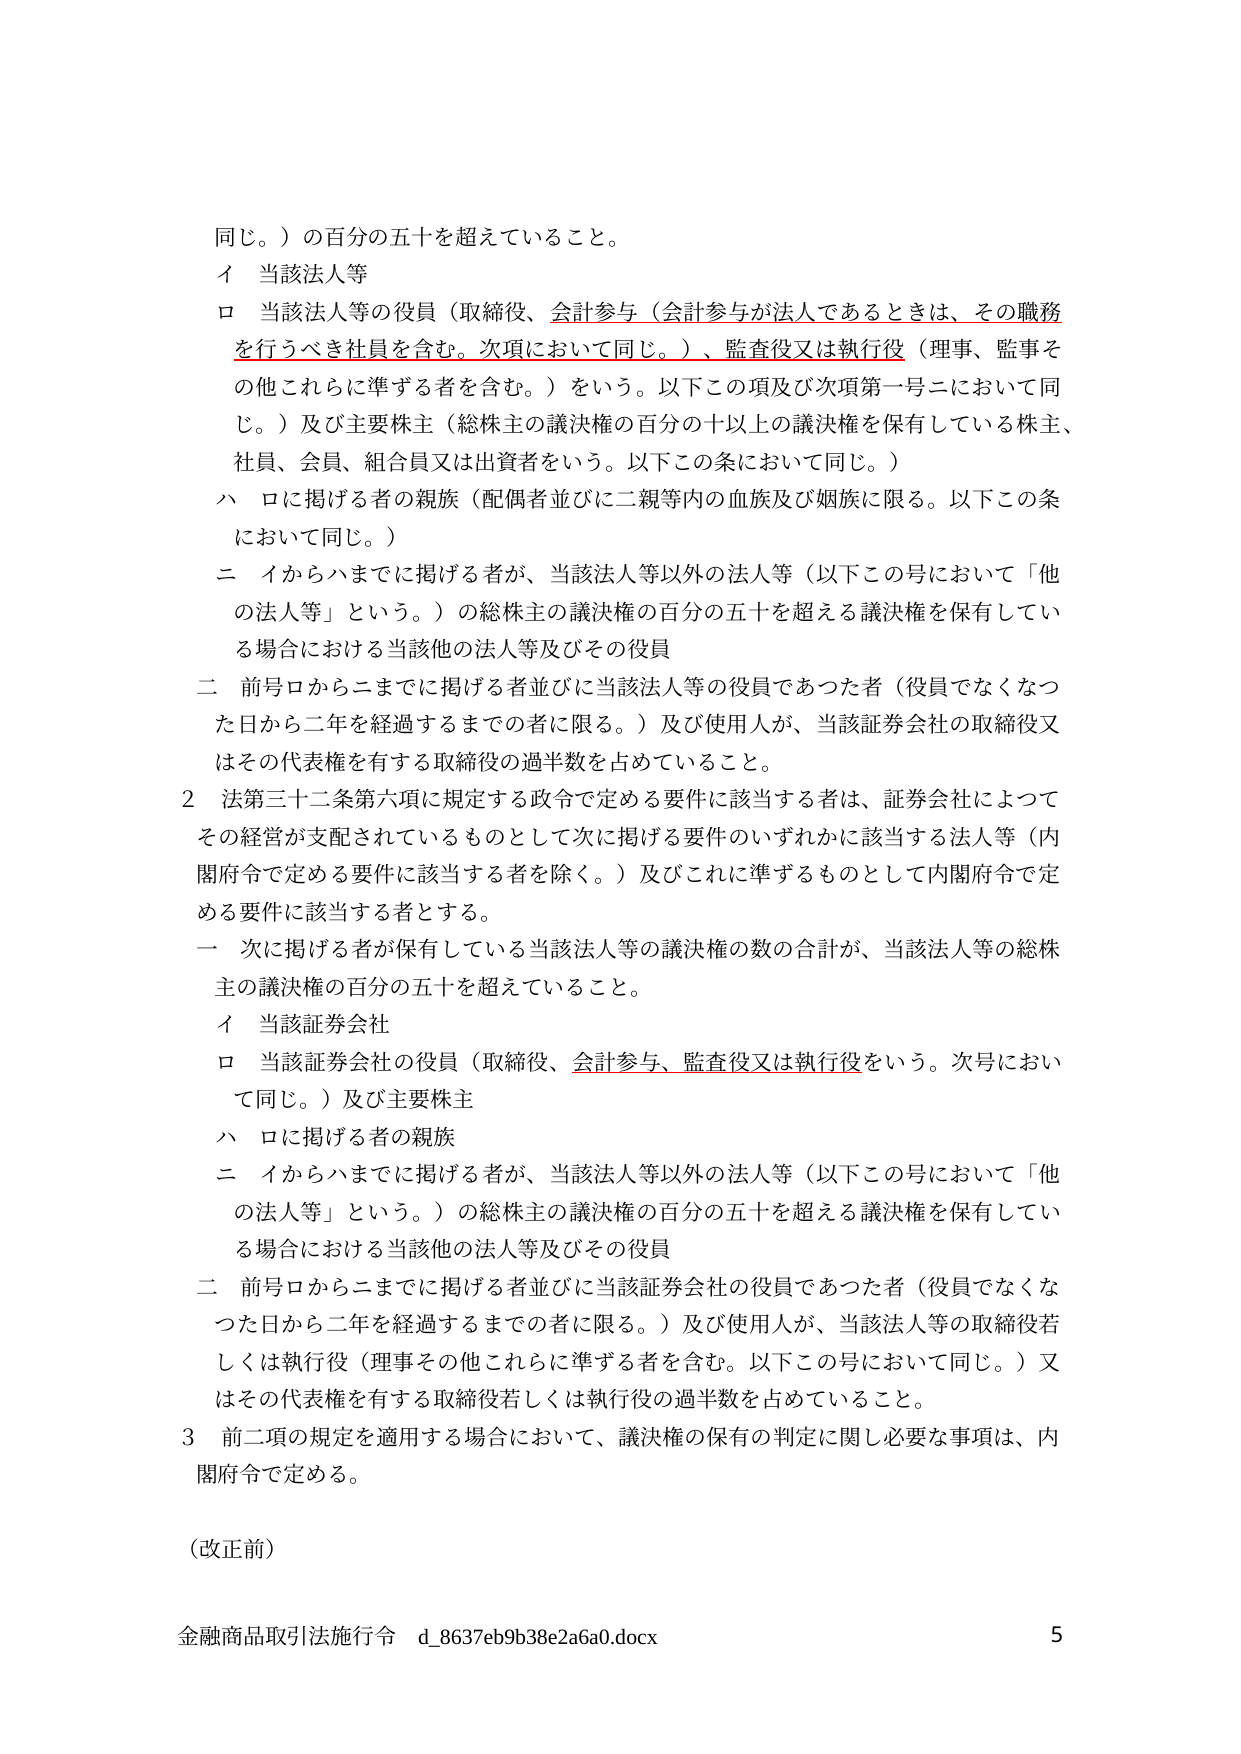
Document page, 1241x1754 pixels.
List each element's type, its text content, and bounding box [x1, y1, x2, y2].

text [196, 217, 1063, 254]
text ニ イからハまでに掲げる者が、当該法人等以外の法人等（以下この号において「他の法人等」という。）の総株主の議決権の百分の五十を超える議決権を保有している場合における当該他の法人等及びその役員 [215, 1154, 1063, 1267]
text ３ 前二項の規定を適用する場合において、議決権の保有の判定に関し必要な事項は、内閣府令で定める。 [177, 1417, 1063, 1492]
text ニ イからハまでに掲げる者が、当該法人等以外の法人等（以下この号において「他の法人等」という。）の総株主の議決権の百分の五十を超える議決権を保有している場合における当該他の法人等及びその役員 [215, 554, 1063, 667]
text 二 前号ロからニまでに掲げる者並びに当該証券会社の役員であつた者（役員でなくなつた日から二年を経過するまでの者に限る。）及び使用人が、当該法人等の取締役若しくは執行役（理事その他これらに準ずる者を含む。以下この号において同じ。）又はその代表権を有する取締役若しくは執行役の過半数を占めていること。 [196, 1267, 1063, 1417]
text ２ 法第三十二条第六項に規定する政令で定める要件に該当する者は、証券会社によつてその経営が支配されているものとして次に掲げる要件のいずれかに該当する法人等（内閣府令で定める要件に該当する者を除く。）及びこれに準ずるものとして内閣府令で定める要件に該当する者とする。 [177, 779, 1063, 929]
text ハ ロに掲げる者の親族（配偶者並びに二親等内の血族及び姻族に限る。以下この条において同じ。） [215, 479, 1063, 554]
text イ 当該証券会社 [215, 1004, 1063, 1042]
text 一 次に掲げる者が保有している当該法人等の議決権の数の合計が、当該法人等の総株主の議決権の百分の五十を超えていること。 [196, 929, 1063, 1004]
text ロ 当該証券会社の役員（取締役、会計参与、監査役又は執行役をいう。次号において同じ。）及び主要株主 [215, 1042, 1063, 1117]
text （改正前） [177, 1529, 1063, 1567]
text ロ 当該法人等の役員（取締役、会計参与（会計参与が法人であるときは、その職務を行うべき社員を含む。次項において同じ。）、監査役又は執行役（理事、監事その他これらに準ずる者を含む。）をいう。以下この項及び次項第一号ニにおいて同じ。）及び主要株主（総株主の議決権の百分の十以上の議決権を保有している株主、社員、会員、組合員又は出資者をいう。以下この条において同じ。） [215, 292, 1063, 479]
text 二 前号ロからニまでに掲げる者並びに当該法人等の役員であつた者（役員でなくなつた日から二年を経過するまでの者に限る。）及び使用人が、当該証券会社の取締役又はその代表権を有する取締役の過半数を占めていること。 [196, 667, 1063, 779]
text イ 当該法人等 [215, 254, 1063, 292]
text ハ ロに掲げる者の親族 [215, 1117, 1063, 1154]
